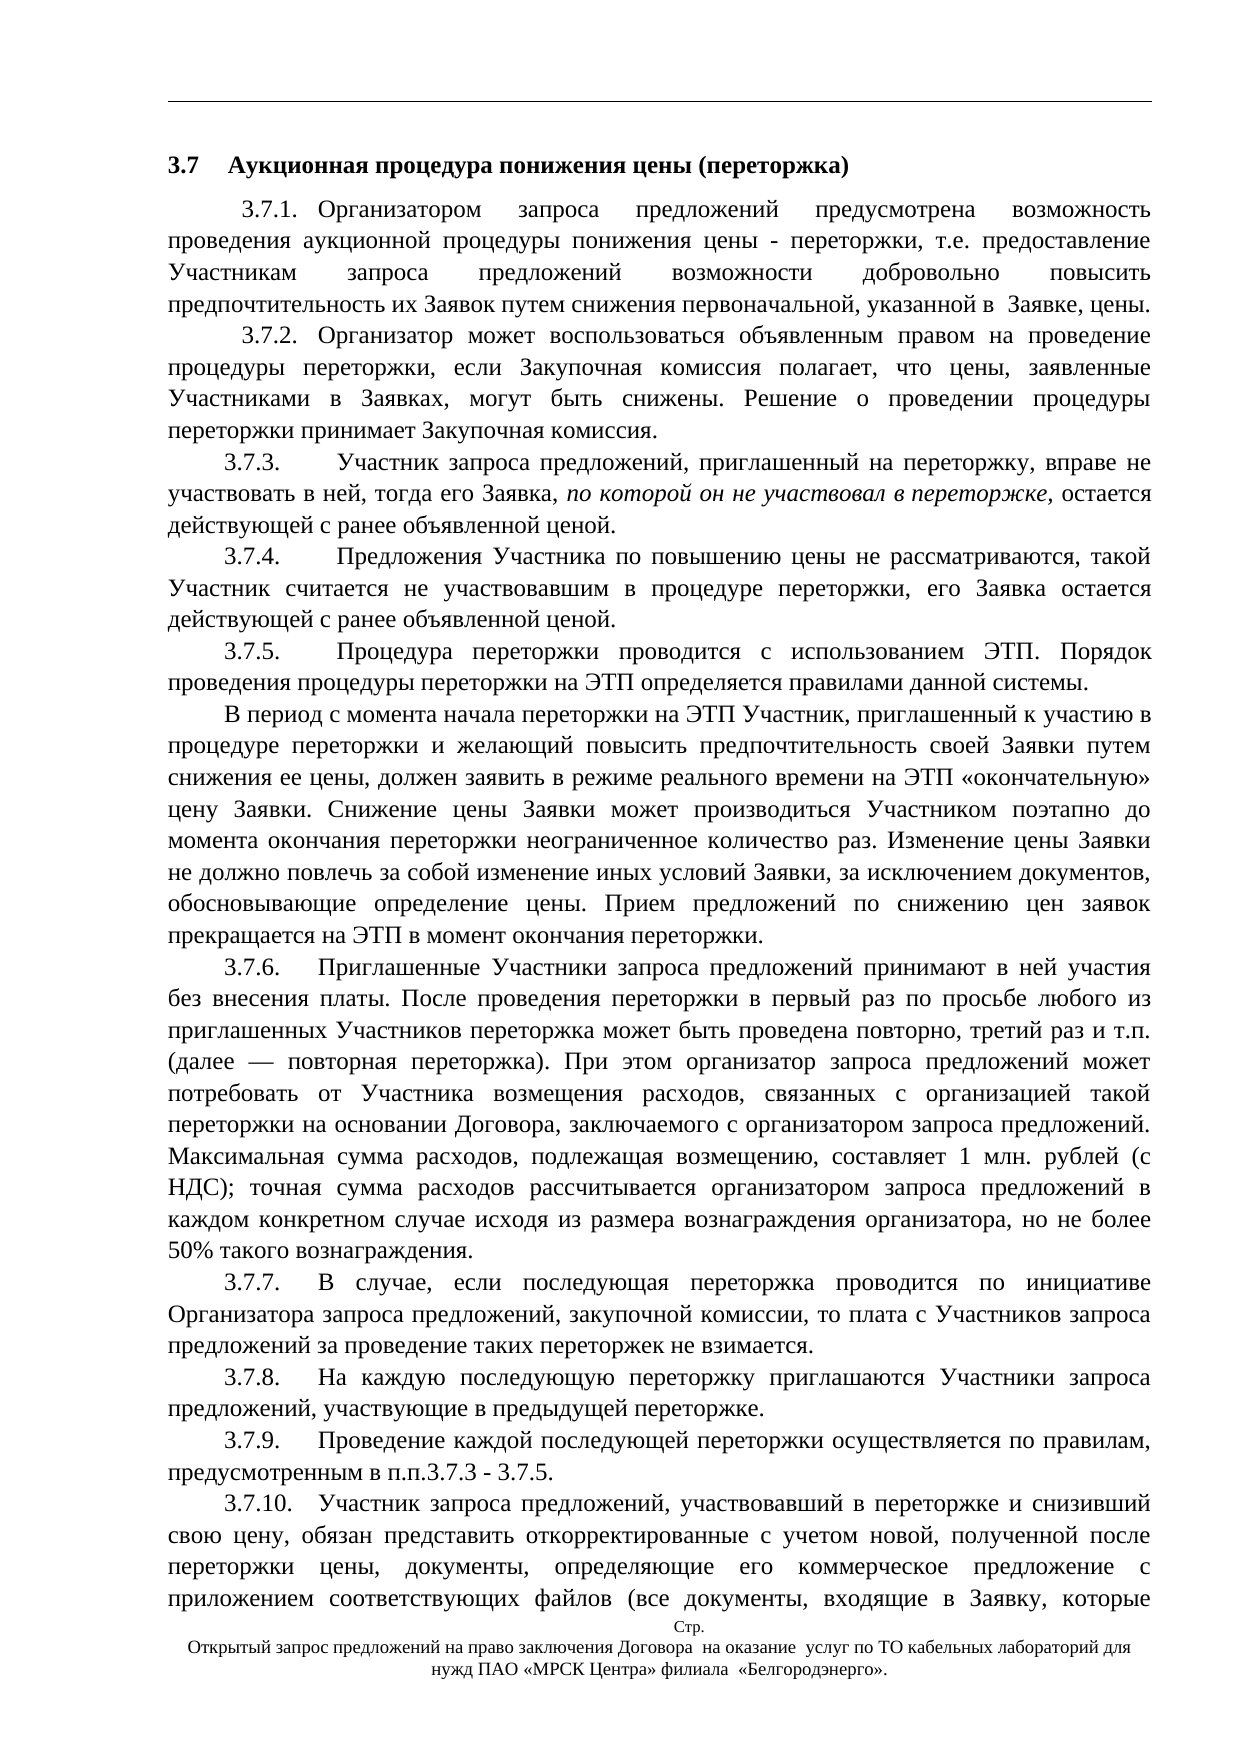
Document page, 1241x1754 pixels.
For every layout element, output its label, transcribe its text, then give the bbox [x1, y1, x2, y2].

list Приглашенные Участники запроса предложений принимают в ней участия без внесения платы. После проведения переторжки в первый раз по просьбе любого из приглашенных Участников переторжка может быть проведена повторно, третий раз и т.п. (далее — повторная переторжка). При этом организатор запроса предложений может потребовать от Участника возмещения расходов, связанных с организацией такой переторжки на основании Договора, заключаемого с организатором запроса предложений. Максимальная сумма расходов, подлежащая возмещению, составляет 1 млн. рублей (с НДС); точная сумма расходов рассчитывается организатором запроса предложений в каждом конкретном случае исходя из размера вознаграждения организатора, но не более 50% такого вознаграждения. [168, 952, 1152, 1264]
list Организатор может воспользоваться объявленным правом на проведение процедуры переторжки, если Закупочная комиссия полагает, что цены, заявленные Участниками в Заявках, могут быть снижены. Решение о проведении процедуры переторжки принимает Закупочная комиссия. [168, 320, 1152, 444]
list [168, 1488, 1152, 1612]
list В случае, если последующая переторжка проводится по инициативе Организатора запроса предложений, закупочной комиссии, то плата с Участников запроса предложений за проведение таких переторжек не взимается. [168, 1267, 1152, 1359]
list На каждую последующую переторжку приглашаются Участники запроса предложений, участвующие в предыдущей переторжке. [168, 1362, 1152, 1422]
list Организатором запроса предложений предусмотрена возможность проведения аукционной процедуры понижения цены - переторжки, т.е. предоставление Участникам запроса предложений возможности добровольно повысить предпочтительность их Заявок путем снижения первоначальной, указанной в Заявке, цены. [168, 194, 1152, 317]
list Участник запроса предложений, приглашенный на переторжку, вправе не участвовать в ней, тогда его Заявка, по которой он не участвовал в переторжке, остается действующей с ранее объявленной ценой. [168, 447, 1152, 538]
list Процедура переторжки проводится с использованием ЭТП. Порядок проведения процедуры переторжки на ЭТП определяется правилами данной системы. [168, 636, 1152, 696]
list Предложения Участника по повышению цены не рассматриваются, такой Участник считается не участвовавшим в процедуре переторжки, его Заявка остается действующей с ранее объявленной ценой. [168, 541, 1152, 633]
subtitle Аукционная процедура понижения цены (переторжка) [168, 150, 1152, 179]
text В период с момента начала переторжки на ЭТП Участник, приглашенный к участию в процедуре переторжки и желающий повысить предпочтительность своей Заявки путем снижения ее цены, должен заявить в режиме реального времени на ЭТП «окончательную» цену Заявки. Снижение цены Заявки может производиться Участником поэтапно до момента окончания переторжки неограниченное количество раз. Изменение цены Заявки не должно повлечь за собой изменение иных условий Заявки, за исключением документов, обосновывающие определение цены. Прием предложений по снижению цен заявок прекращается на ЭТП в момент окончания переторжки. [168, 699, 1152, 949]
